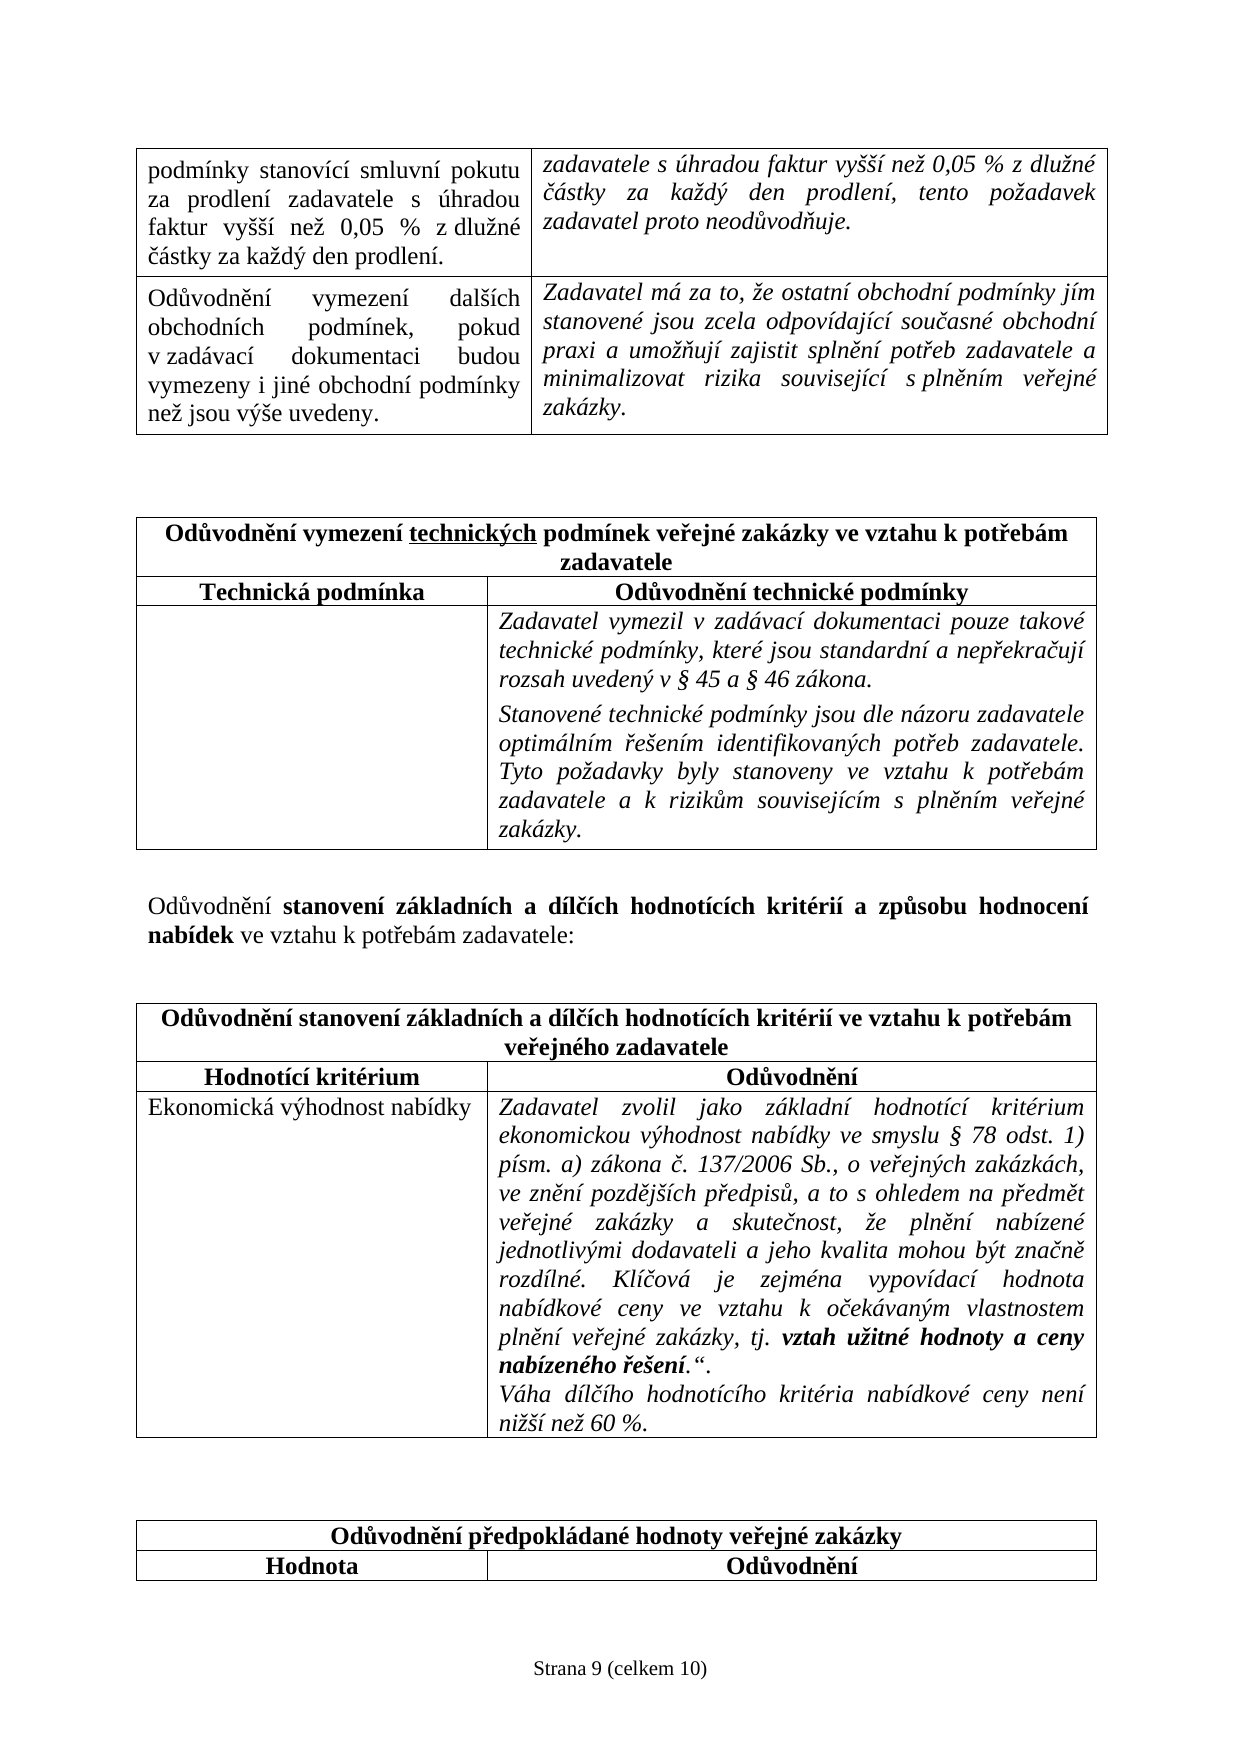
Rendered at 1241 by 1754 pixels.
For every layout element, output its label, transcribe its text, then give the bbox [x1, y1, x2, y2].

table_cell Hodnota [137, 1551, 487, 1580]
table_cell Zadavatel zvolil jako základní hodnotící kritérium ekonomickou výhodnost nabídky ve smyslu § 78 odst. 1) písm. a) zákona č. 137/2006 Sb., o veřejných zakázkách, ve znění pozdějších předpisů, a to s ohledem na předmět veřejné zakázky a skutečnost, že plnění nabízené jednotlivými dodavateli a jeho kvalita mohou být značně rozdílné. Klíčová je zejména vypovídací hodnota nabídkové ceny ve vztahu k očekávaným vlastnostem plnění veřejné zakázky, tj. vztah užitné hodnoty a ceny nabízeného řešení.“. Váha dílčího hodnotícího kritéria nabídkové ceny není nižší než 60 %. [488, 1092, 1096, 1437]
table_cell Zadavatel vymezil v zadávací dokumentaci pouze takové technické podmínky, které jsou standardní a nepřekračují rozsah uvedený v § 45 a § 46 zákona. Stanovené technické podmínky jsou dle názoru zadavatele optimálním řešením identifikovaných potřeb zadavatele. Tyto požadavky byly stanoveny ve vztahu k potřebám zadavatele a k rizikům souvisejícím s plněním veřejné zakázky. [488, 606, 1096, 849]
table_header Odůvodnění předpokládané hodnoty veřejné zakázky [137, 1521, 1096, 1550]
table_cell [137, 149, 531, 276]
table_cell Odůvodnění [488, 1551, 1096, 1580]
table_cell Odůvodnění technické podmínky [488, 577, 1096, 605]
table_header Odůvodnění stanovení základních a dílčích hodnotících kritérií ve vztahu k potřebám veřejného zadavatele [137, 1004, 1096, 1061]
table_cell Odůvodnění [488, 1062, 1096, 1091]
table_cell Hodnotící kritérium [137, 1062, 487, 1091]
table_cell Zadavatel má za to, že ostatní obchodní podmínky jím stanovené jsou zcela odpovídající současné obchodní praxi a umožňují zajistit splnění potřeb zadavatele a minimalizovat rizika související s plněním veřejné zakázky. [532, 277, 1107, 433]
table_cell Ekonomická výhodnost nabídky [137, 1092, 487, 1437]
table_cell Technická podmínka [137, 577, 487, 605]
table_cell [137, 606, 487, 849]
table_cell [532, 149, 1107, 276]
text Odůvodnění stanovení základních a dílčích hodnotících kritérií a způsobu hodnocení nabídek ve vztahu k potřebám zadavatele: [148, 891, 1090, 949]
table_cell Odůvodnění vymezení dalších obchodních podmínek, pokud v zadávací dokumentaci budou vymezeny i jiné obchodní podmínky než jsou výše uvedeny. [137, 277, 531, 433]
table_header Odůvodnění vymezení technických podmínek veřejné zakázky ve vztahu k potřebám zadavatele [137, 518, 1096, 576]
